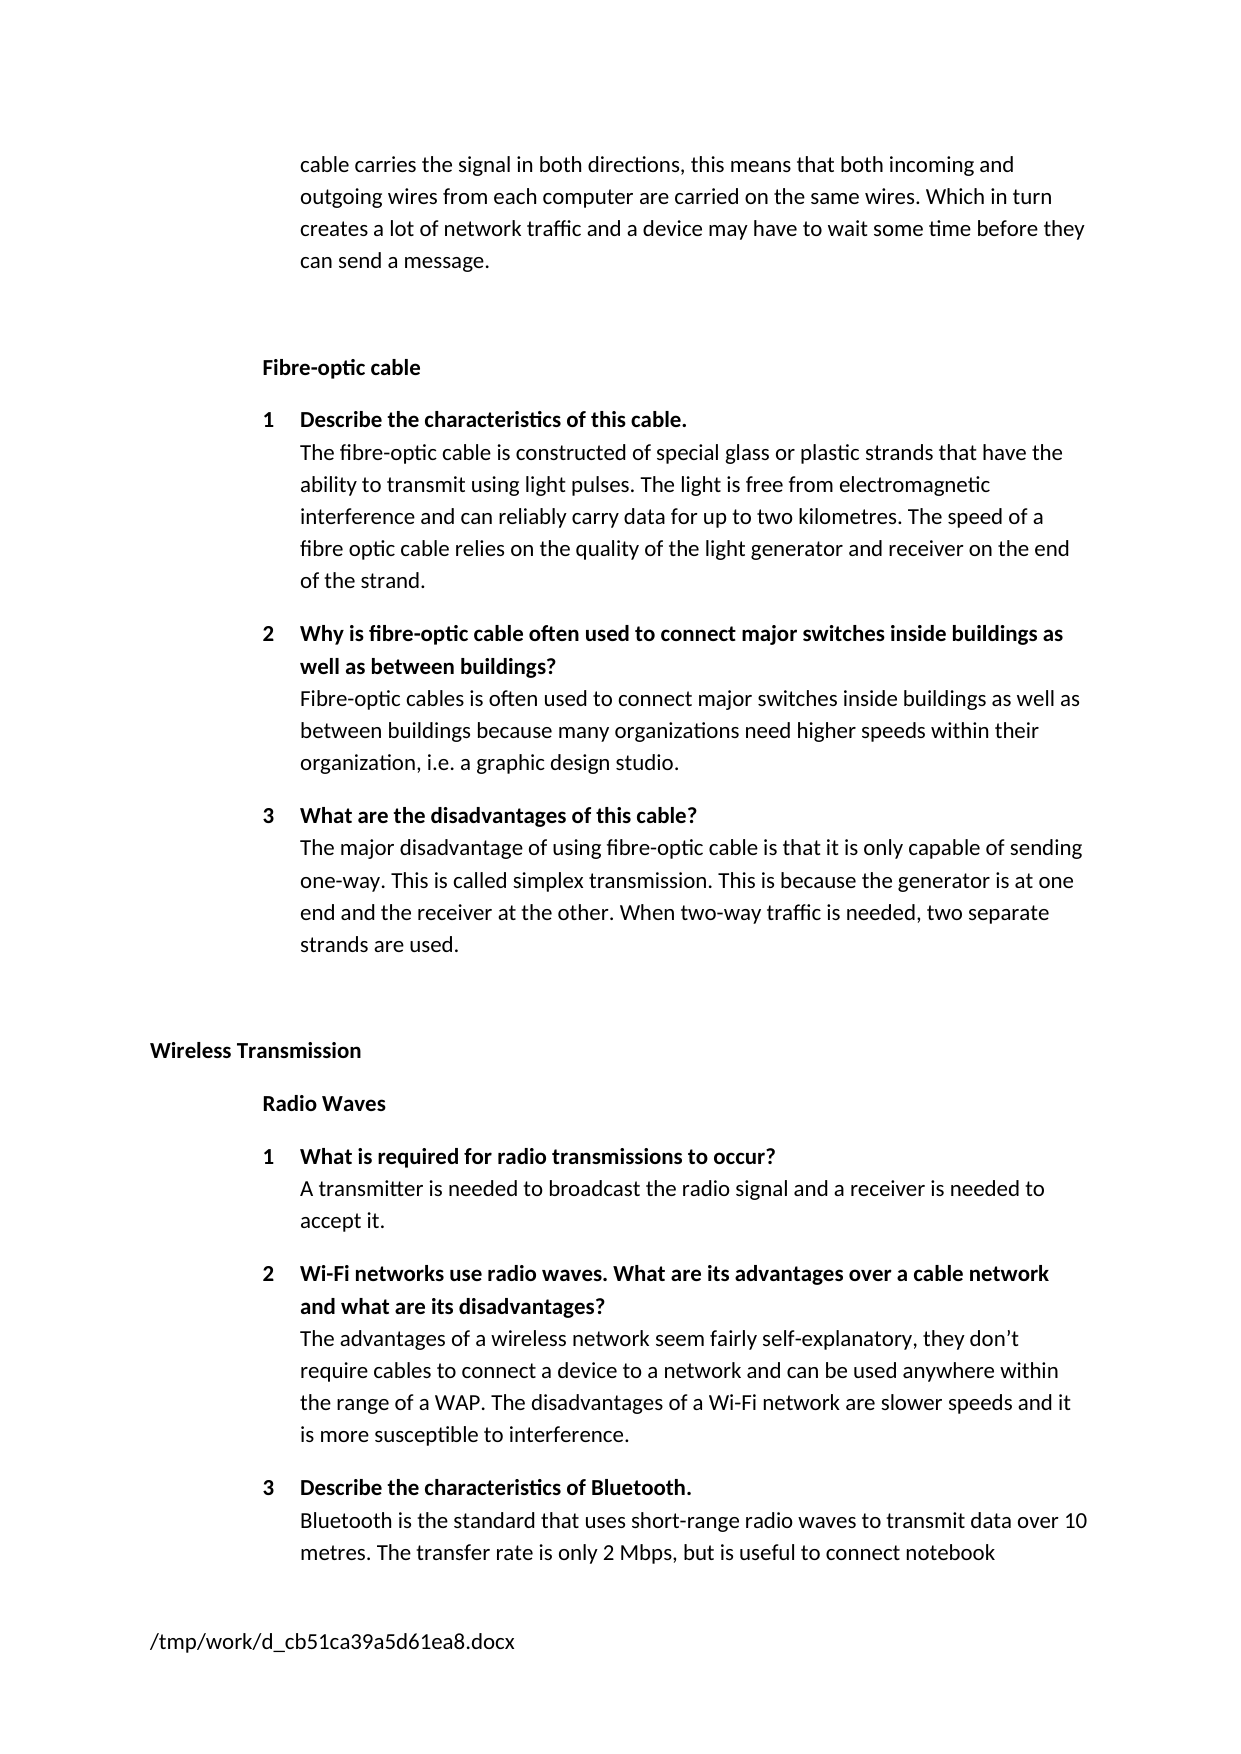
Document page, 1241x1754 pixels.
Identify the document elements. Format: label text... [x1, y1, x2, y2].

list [262, 150, 1090, 274]
text Radio Waves [262, 1089, 1090, 1117]
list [262, 1473, 1090, 1566]
text Fibre-optic cable [262, 353, 1090, 381]
list Why is fibre-optic cable often used to connect major switches inside buildings as well as between buildings? Fibre-optic cables is often used to connect major switches inside buildings as well as between buildings because many organizations need higher speeds within their organization, i.e. a graphic design studio. [262, 619, 1090, 776]
text Wireless Transmission [150, 1036, 1090, 1064]
list Wi-Fi networks use radio waves. What are its advantages over a cable network and what are its disadvantages? The advantages of a wireless network seem fairly self-explanatory, they don’t require cables to connect a device to a network and can be used anywhere within the range of a WAP. The disadvantages of a Wi-Fi network are slower speeds and it is more susceptible to interference. [262, 1259, 1090, 1448]
list Describe the characteristics of this cable. The fibre-optic cable is constructed of special glass or plastic strands that have the ability to transmit using light pulses. The light is free from electromagnetic interference and can reliably carry data for up to two kilometres. The speed of a fibre optic cable relies on the quality of the light generator and receiver on the end of the strand. [262, 406, 1090, 594]
list What is required for radio transmissions to occur? A transmitter is needed to broadcast the radio signal and a receiver is needed to accept it. [262, 1142, 1090, 1234]
list What are the disadvantages of this cable? The major disadvantage of using fibre-optic cable is that it is only capable of sending one-way. This is called simplex transmission. This is because the generator is at one end and the receiver at the other. When two-way traffic is needed, two separate strands are used. [262, 801, 1090, 958]
